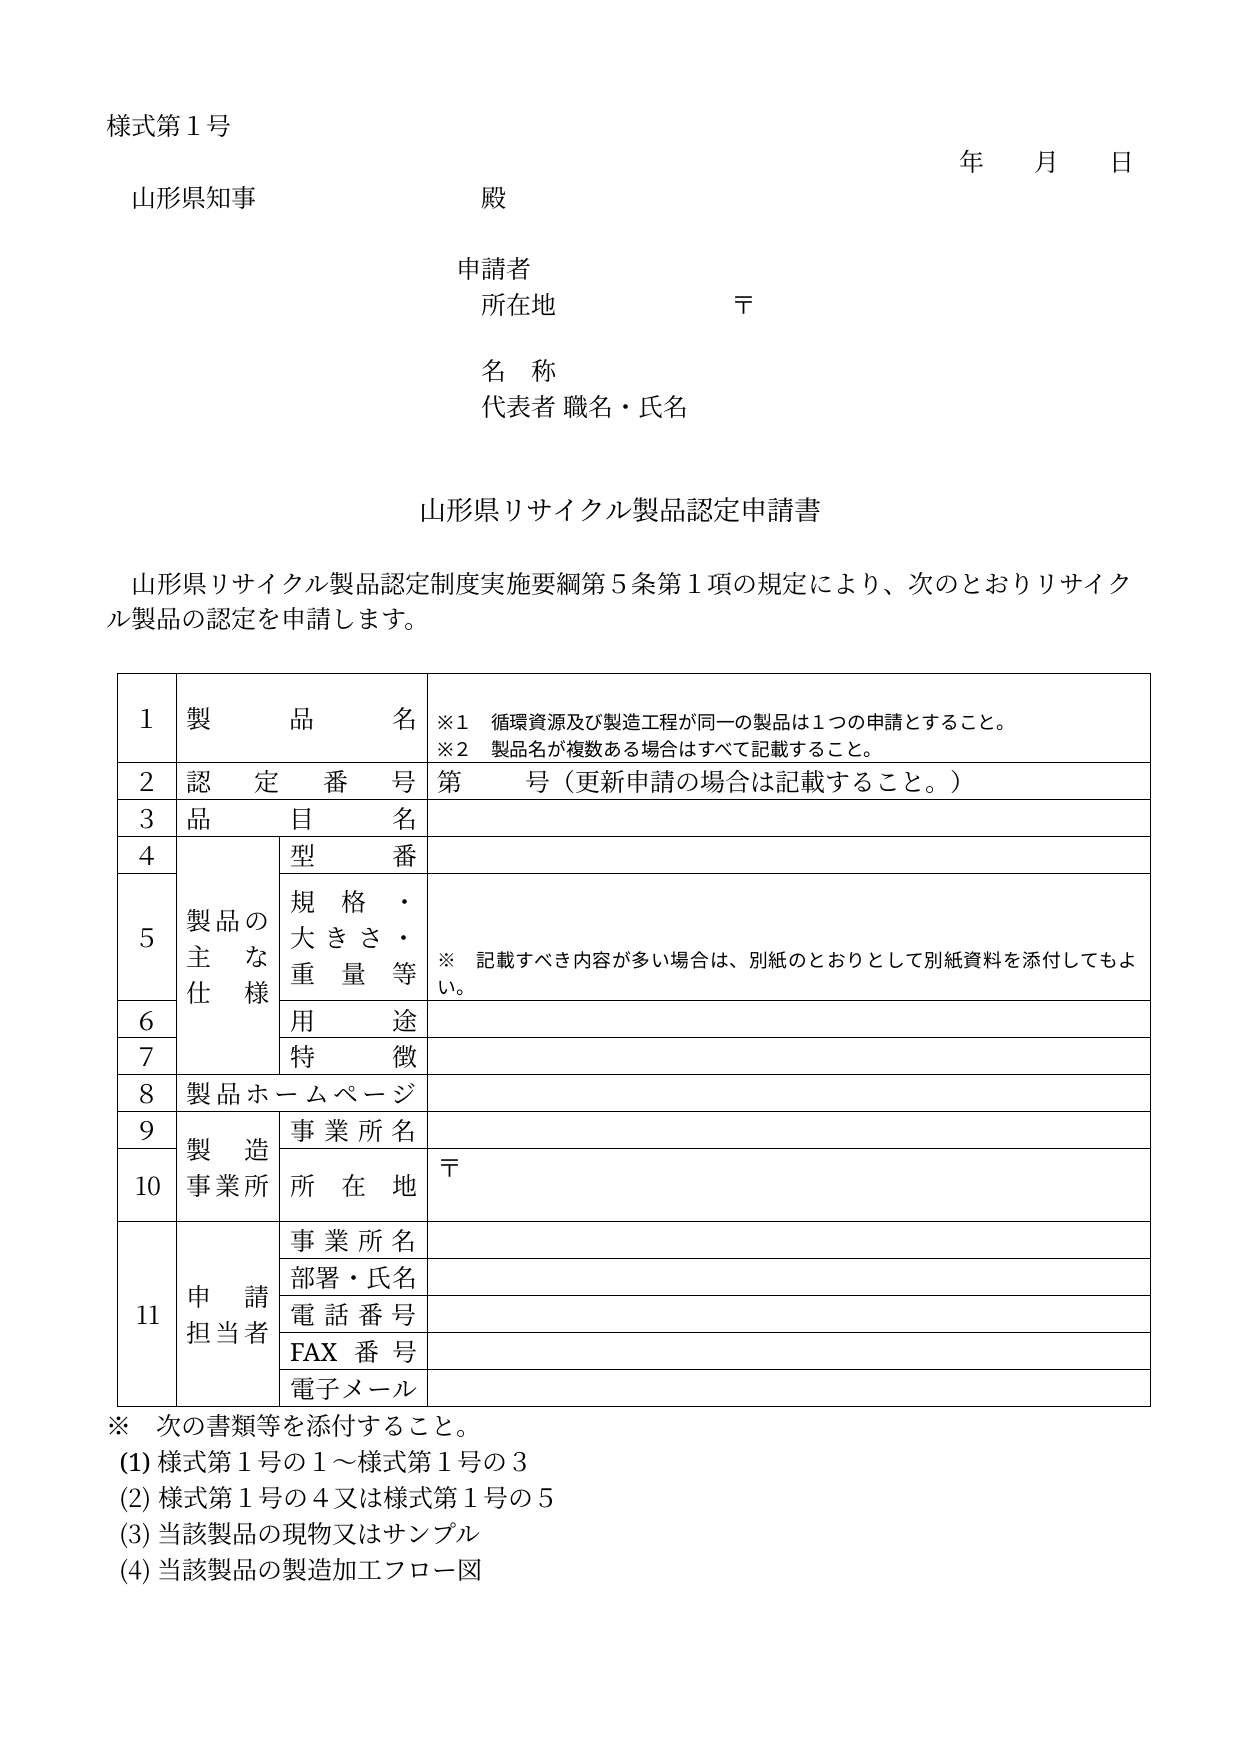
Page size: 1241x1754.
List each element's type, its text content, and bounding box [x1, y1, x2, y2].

table_cell [428, 1222, 1150, 1258]
table_header １ [118, 674, 176, 762]
text (1) 様式第１号の１～様式第１号の３ [106, 1443, 1134, 1479]
table_cell 製造 事業所 [177, 1112, 279, 1221]
table_cell 型番 [280, 837, 427, 873]
table_cell ３ [118, 800, 176, 836]
table_cell [428, 1370, 1150, 1406]
table_cell 用途 [280, 1001, 427, 1037]
table_cell 特徴 [280, 1038, 427, 1074]
table_cell ９ [118, 1112, 176, 1148]
table_cell 部署・氏名 [280, 1259, 427, 1295]
table_cell 品目名 [177, 800, 427, 836]
table_cell 事業所名 [280, 1112, 427, 1148]
table_cell [428, 1112, 1150, 1148]
table_cell FAX番号 [280, 1333, 427, 1369]
table_cell 11 [118, 1222, 176, 1406]
text (4) 当該製品の製造加工フロー図 [106, 1551, 1134, 1587]
table_header ※１ 循環資源及び製造工程が同一の製品は１つの申請とすること。 ※２ 製品名が複数ある場合はすべて記載すること。 [428, 674, 1150, 762]
table_cell [428, 800, 1150, 836]
table_cell 製品ホームページ [177, 1075, 427, 1111]
text (3) 当該製品の現物又はサンプル [106, 1515, 1134, 1551]
table_cell 所 在 地 [280, 1149, 427, 1221]
table_cell [428, 1333, 1150, 1369]
text 申請者 [106, 250, 1134, 286]
table_cell [428, 1038, 1150, 1074]
text ※ 次の書類等を添付すること。 [106, 1407, 1134, 1443]
table_cell [428, 1259, 1150, 1295]
table_cell 製品の 主な 仕様 [177, 837, 279, 1074]
table_cell [428, 1296, 1150, 1332]
table_cell 〒 [428, 1149, 1150, 1221]
table_cell [428, 1075, 1150, 1111]
table_cell 第 号（更新申請の場合は記載すること。） [428, 763, 1150, 799]
text 名 称 [106, 352, 1134, 388]
table_cell [428, 1001, 1150, 1037]
table_cell 電子メール [280, 1370, 427, 1406]
text 所在地 〒 [106, 286, 1134, 322]
text 様式第１号 [106, 106, 1134, 142]
table_cell ８ [118, 1075, 176, 1111]
text (2) 様式第１号の４又は様式第１号の５ [106, 1479, 1134, 1515]
table_cell 10 [118, 1149, 176, 1221]
text 代表者 職名・氏名 [106, 388, 1134, 424]
table_cell ５ [118, 874, 176, 1000]
table_header 製品名 [177, 674, 427, 762]
text 山形県リサイクル製品認定申請書 [106, 489, 1134, 528]
text 山形県知事 殿 [106, 178, 1134, 214]
text 山形県リサイクル製品認定制度実施要綱第５条第１項の規定により、次のとおりリサイクル製品の認定を申請します。 [106, 564, 1134, 636]
table_cell ４ [118, 837, 176, 873]
table_cell ６ [118, 1001, 176, 1037]
table_cell 電話番号 [280, 1296, 427, 1332]
table_cell ７ [118, 1038, 176, 1074]
table_cell ※ 記載すべき内容が多い場合は、別紙のとおりとして別紙資料を添付してもよい。 [428, 874, 1150, 1000]
text 年 月 日 [106, 142, 1134, 178]
table_cell 認定番号 [177, 763, 427, 799]
table_cell 規格・ 大きさ・ 重量等 [280, 874, 427, 1000]
table_cell [428, 837, 1150, 873]
table_cell ２ [118, 763, 176, 799]
table_cell 事業所名 [280, 1222, 427, 1258]
table_cell 申請 担当者 [177, 1222, 279, 1406]
